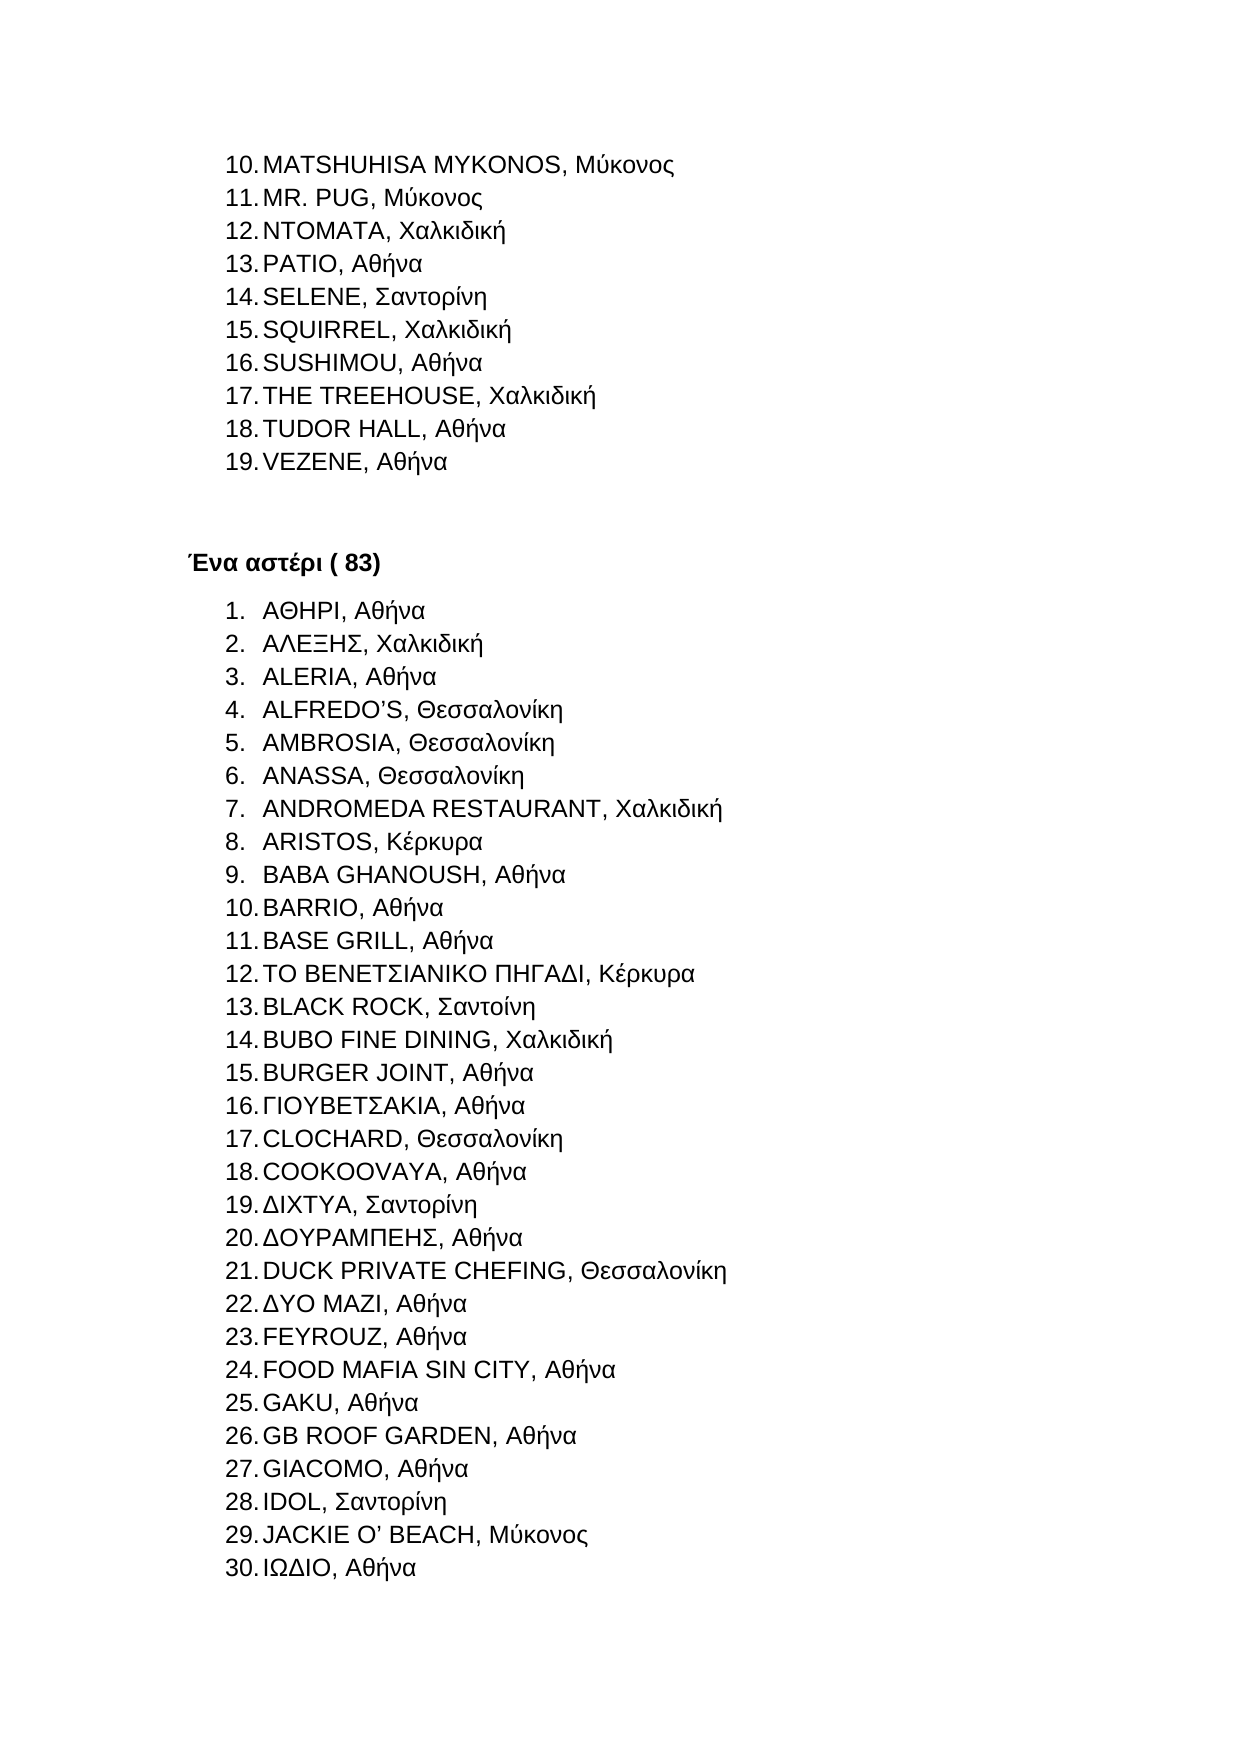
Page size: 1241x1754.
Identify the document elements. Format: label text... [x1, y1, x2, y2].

list VEZENE, Αθήνα [225, 447, 1053, 476]
list ΤΟ ΒΕΝΕΤΣΙΑΝΙΚΟ ΠΗΓΑΔΙ, Κέρκυρα [225, 959, 1053, 988]
list IDOL, Σαντορίνη [225, 1487, 1053, 1516]
list MATSHUHISA MYKONOS, Μύκονος [225, 150, 1053, 179]
list ΔΥΟ ΜΑΖΙ, Αθήνα [225, 1289, 1053, 1318]
list ALERIA, Αθήνα [225, 662, 1053, 690]
list SQUIRREL, Χαλκιδική [225, 315, 1053, 344]
list FOOD MAFIA SIN CITY, Αθήνα [225, 1355, 1053, 1384]
list ANDROMEDA RESTAURANT, Χαλκιδική [225, 794, 1053, 822]
list BURGER JOINT, Αθήνα [225, 1058, 1053, 1087]
list CLOCHARD, Θεσσαλονίκη [225, 1124, 1053, 1153]
list BASE GRILL, Αθήνα [225, 926, 1053, 954]
list SELENE, Σαντορίνη [225, 282, 1053, 311]
list ARISTOS, Κέρκυρα [225, 827, 1053, 856]
list ANASSA, Θεσσαλονίκη [225, 761, 1053, 789]
list JACKIE O’ BEACH, Μύκονος [225, 1520, 1053, 1549]
list AMBROSIA, Θεσσαλονίκη [225, 728, 1053, 756]
list ALFREDO’S, Θεσσαλονίκη [225, 695, 1053, 723]
list BLACK ROCK, Σαντοίνη [225, 992, 1053, 1021]
list GIACOMO, Αθήνα [225, 1454, 1053, 1483]
list GB ROOF GARDEN, Αθήνα [225, 1421, 1053, 1450]
list ΔΟΥΡΑΜΠΕΗΣ, Αθήνα [225, 1223, 1053, 1252]
list DUCK PRIVATE CHEFING, Θεσσαλονίκη [225, 1256, 1053, 1285]
list THE TREEHOUSE, Χαλκιδική [225, 381, 1053, 410]
list GAKU, Αθήνα [225, 1388, 1053, 1417]
list ΓΙΟΥΒΕΤΣΑΚΙΑ, Αθήνα [225, 1091, 1053, 1120]
list NTOMATA, Χαλκιδική [225, 216, 1053, 245]
list MR. PUG, Μύκονος [225, 183, 1053, 212]
list ΑΛΕΞΗΣ, Χαλκιδική [225, 629, 1053, 657]
list BABA GHANOUSH, Αθήνα [225, 860, 1053, 888]
list PATIO, Αθήνα [225, 249, 1053, 278]
list ΙΩΔΙΟ, Αθήνα [225, 1553, 1053, 1582]
list COOKOOVAYA, Αθήνα [225, 1157, 1053, 1186]
list BUBO FINE DINING, Χαλκιδική [225, 1025, 1053, 1054]
list BARRIO, Αθήνα [225, 893, 1053, 922]
list FEYROUZ, Αθήνα [225, 1322, 1053, 1351]
list ΑΘΗΡΙ, Αθήνα [225, 596, 1053, 624]
text Ένα αστέρι ( 83) [187, 548, 1053, 577]
list ΔΙΧΤΥΑ, Σαντορίνη [225, 1190, 1053, 1219]
list TUDOR HALL, Αθήνα [225, 414, 1053, 443]
list SUSHIMOU, Αθήνα [225, 348, 1053, 377]
